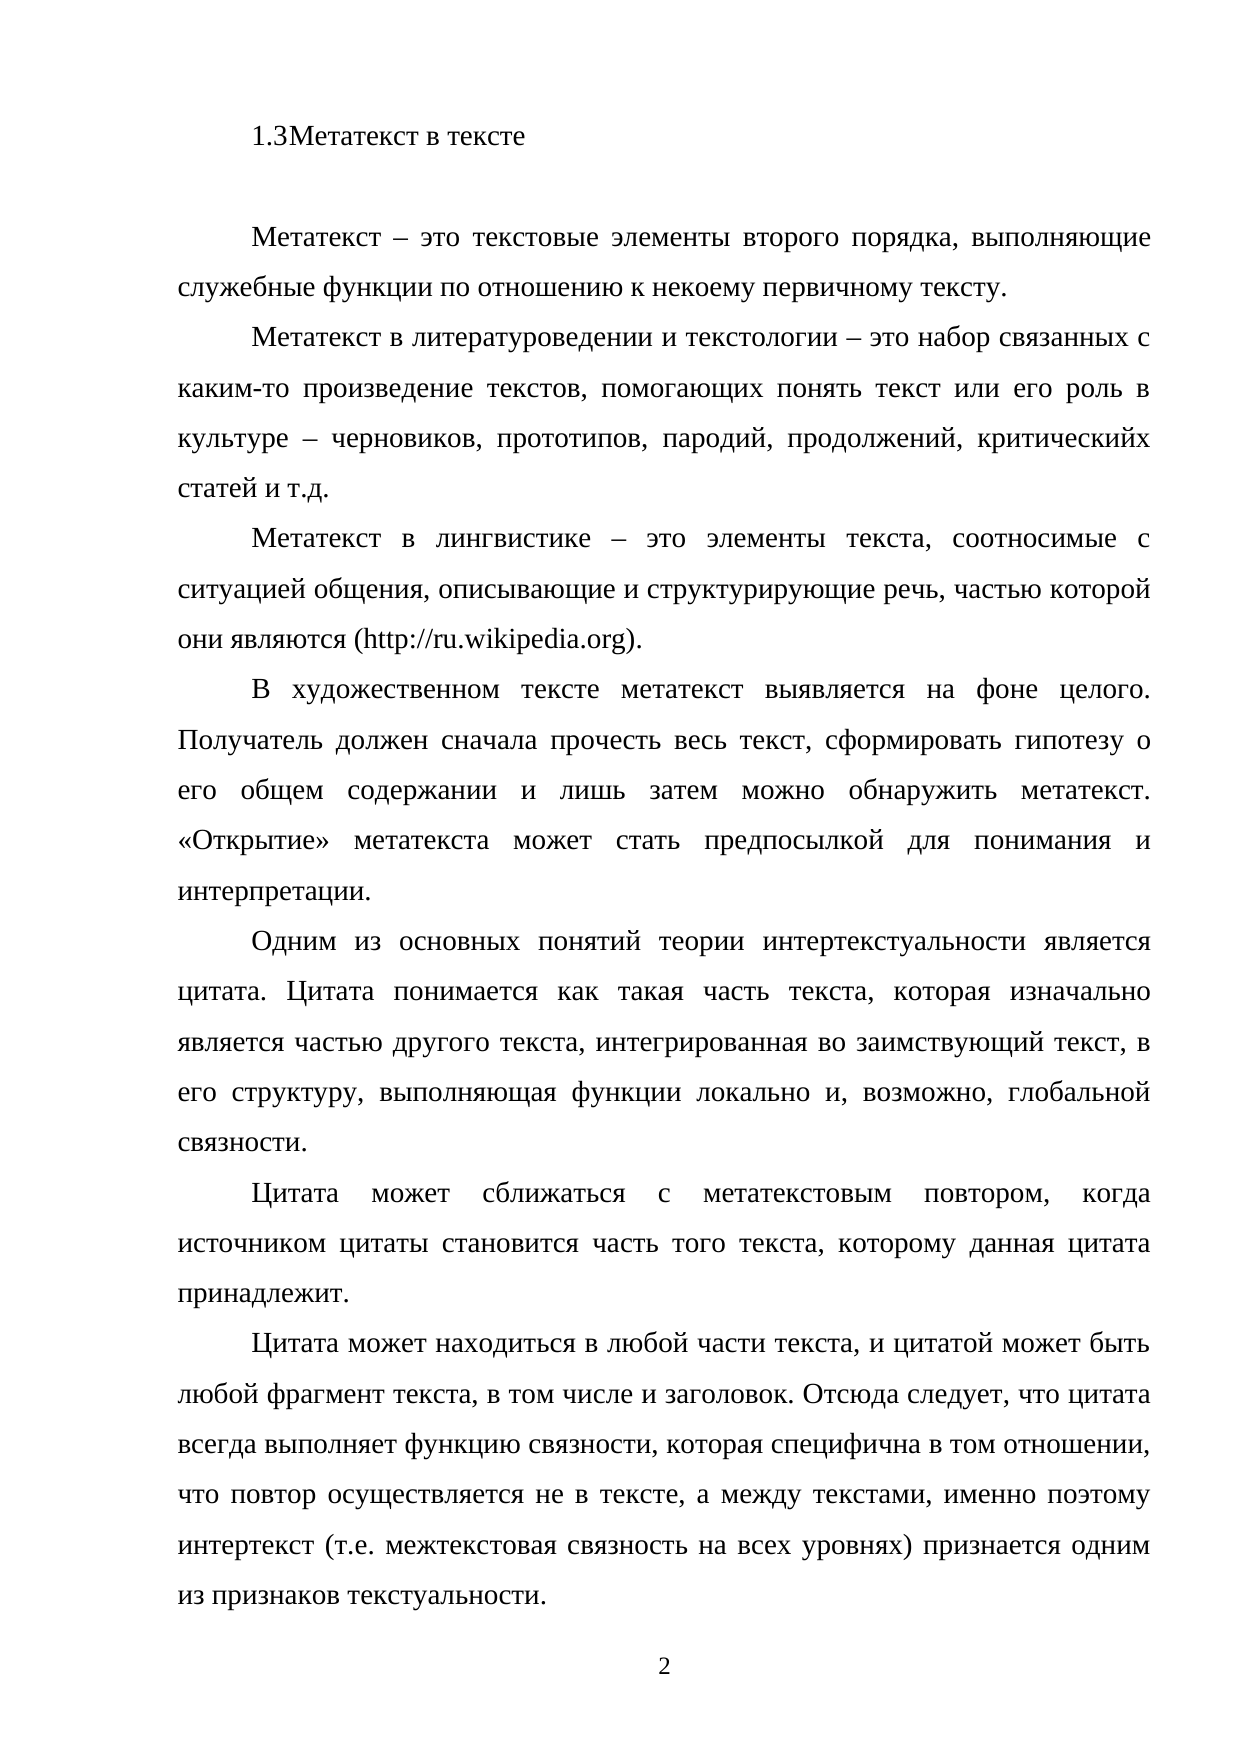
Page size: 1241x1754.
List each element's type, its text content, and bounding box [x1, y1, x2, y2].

text Цитата может находиться в любой части текста, и цитатой может быть любой фрагмент текста, в том числе и заголовок. Отсюда следует, что цитата всегда выполняет функцию связности, которая специфична в том отношении, что повтор осуществляется не в тексте, а между текстами, именно поэтому интертекст (т.е. межтекстовая связность на всех уровнях) признается одним из признаков текстуальности. [177, 1326, 1152, 1611]
text Метатекст в литературоведении и текстологии – это набор связанных с каким-то произведение текстов, помогающих понять текст или его роль в культуре – черновиков, прототипов, пародий, продолжений, критическийх статей и т.д. [177, 319, 1152, 504]
text Одним из основных понятий теории интертекстуальности является цитата. Цитата понимается как такая часть текста, которая изначально является частью другого текста, интегрированная во заимствующий текст, в его структуру, выполняющая функции локально и, возможно, глобальной связности. [177, 923, 1152, 1158]
text Метатекст в лингвистике – это элементы текста, соотносимые с ситуацией общения, описывающие и структурирующие речь, частью которой они являются (http://ru.wikipedia.org). [177, 521, 1152, 655]
list Метатекст в тексте [177, 118, 1152, 152]
text Цитата может сближаться с метатекстовым повтором, когда источником цитаты становится часть того текста, которому данная цитата принадлежит. [177, 1175, 1152, 1309]
text В художественном тексте метатекст выявляется на фоне целого. Получатель должен сначала прочесть весь текст, сформировать гипотезу о его общем содержании и лишь затем можно обнаружить метатекст. «Открытие» метатекста может стать предпосылкой для понимания и интерпретации. [177, 672, 1152, 906]
text Метатекст – это текстовые элементы второго порядка, выполняющие служебные функции по отношению к некоему первичному тексту. [177, 219, 1152, 303]
